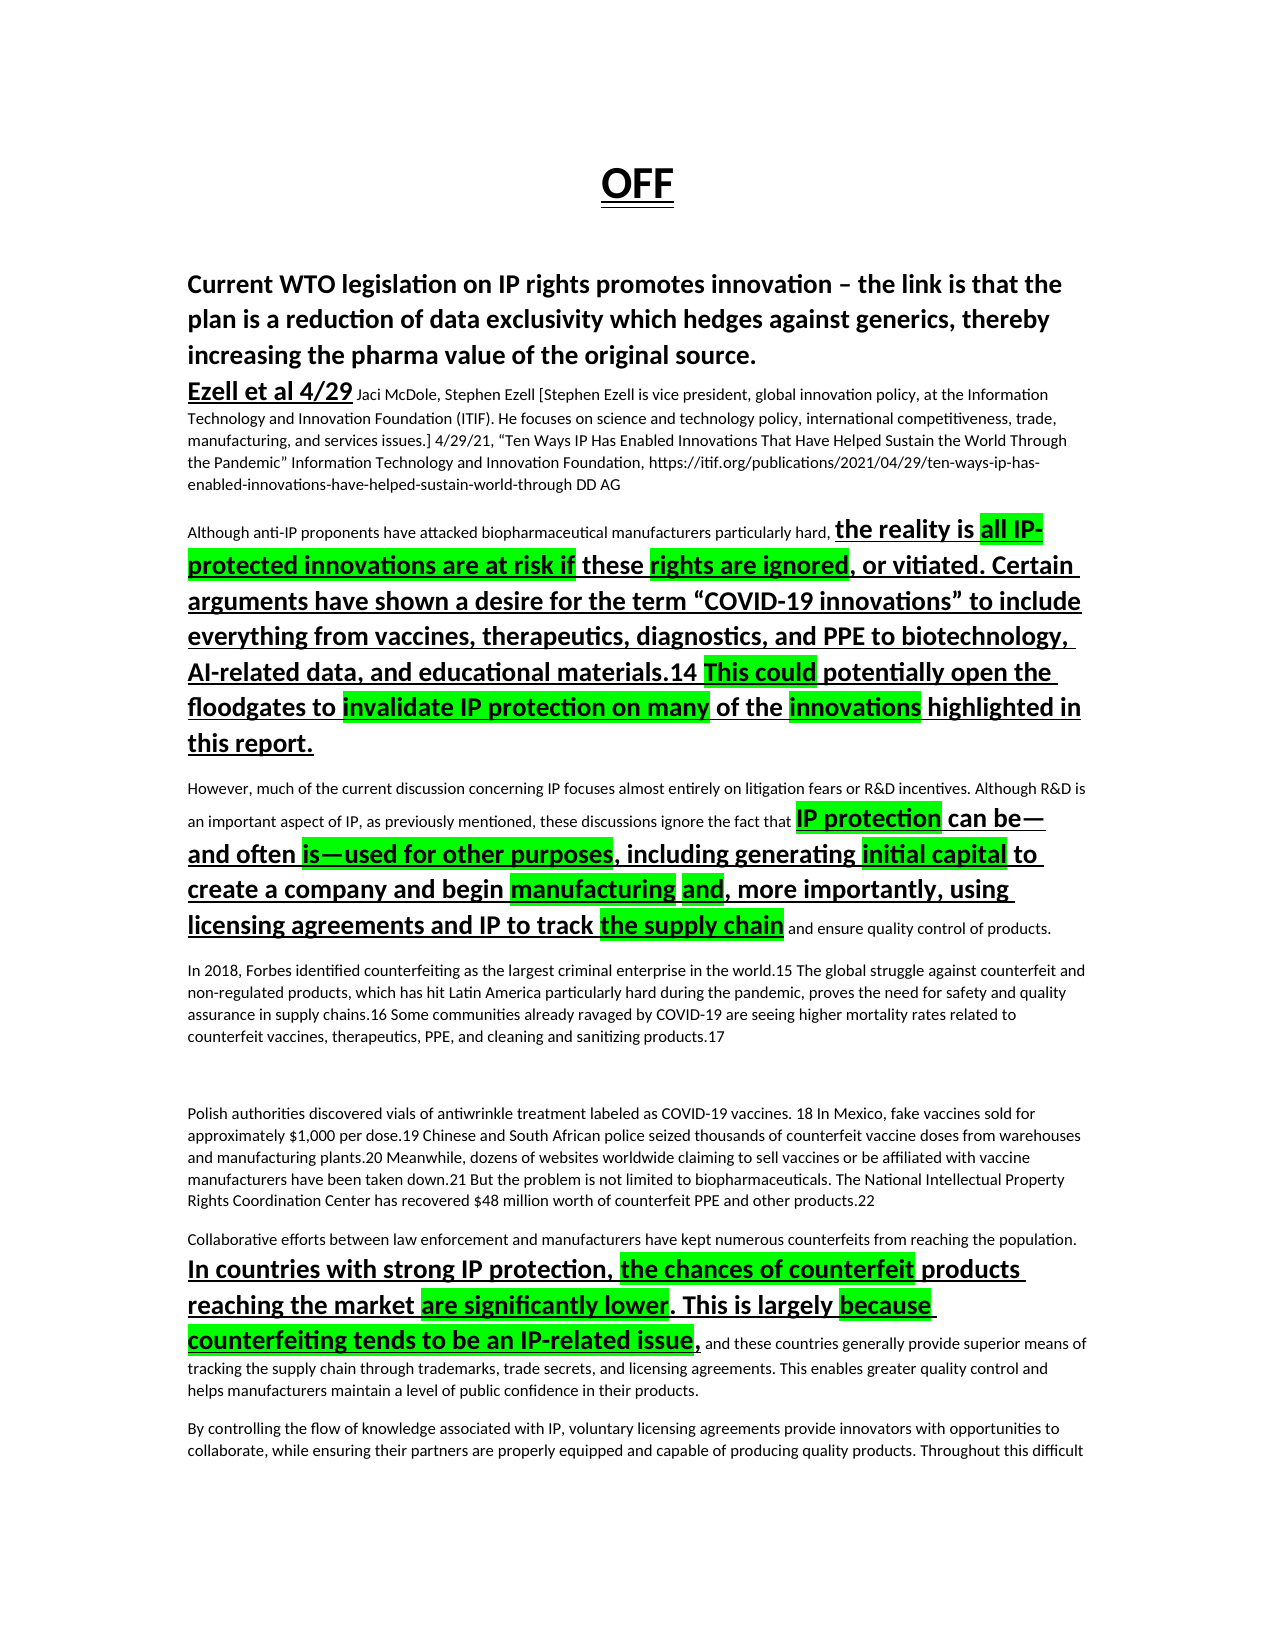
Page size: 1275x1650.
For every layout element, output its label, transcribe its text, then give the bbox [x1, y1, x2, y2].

text However, much of the current discussion concerning IP focuses almost entirely on litigation fears or R&D incentives. Although R&D is an important aspect of IP, as previously mentioned, these discussions ignore the fact that IP protection can be—and often is—used for other purposes, including generating initial capital to create a company and begin manufacturing and, more importantly, using licensing agreements and IP to track the supply chain and ensure quality control of products. [187, 778, 1087, 941]
text Ezell et al 4/29 Jaci McDole, Stephen Ezell [Stephen Ezell is vice president, global innovation policy, at the Information Technology and Innovation Foundation (ITIF). He focuses on science and technology policy, international competitiveness, trade, manufacturing, and services issues.] 4/29/21, “Ten Ways IP Has Enabled Innovations That Have Helped Sustain the World Through the Pandemic” Information Technology and Innovation Foundation, https://itif.org/publications/2021/04/29/ten-ways-ip-has-enabled-innovations-have-helped-sustain-world-through DD AG [187, 374, 1087, 494]
text Although anti-IP proponents have attacked biopharmaceutical manufacturers particularly hard, the reality is all IP-protected innovations are at risk if these rights are ignored, or vitiated. Certain arguments have shown a desire for the term “COVID-19 innovations” to include everything from vaccines, therapeutics, diagnostics, and PPE to biotechnology, AI-related data, and educational materials.14 This could potentially open the floodgates to invalidate IP protection on many of the innovations highlighted in this report. [187, 512, 1087, 759]
text Collaborative efforts between law enforcement and manufacturers have kept numerous counterfeits from reaching the population. In countries with strong IP protection, the chances of counterfeit products reaching the market are significantly lower. This is largely because counterfeiting tends to be an IP-related issue, and these countries generally provide superior means of tracking the supply chain through trademarks, trade secrets, and licensing agreements. This enables greater quality control and helps manufacturers maintain a level of public confidence in their products. [187, 1229, 1087, 1400]
text Polish authorities discovered vials of antiwrinkle treatment labeled as COVID-19 vaccines. 18 In Mexico, fake vaccines sold for approximately $1,000 per dose.19 Chinese and South African police seized thousands of counterfeit vaccine doses from warehouses and manufacturing plants.20 Meanwhile, dozens of websites worldwide claiming to sell vaccines or be affiliated with vaccine manufacturers have been taken down.21 But the problem is not limited to biopharmaceuticals. The National Intellectual Property Rights Coordination Center has recovered $48 million worth of counterfeit PPE and other products.22 [187, 1103, 1087, 1211]
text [187, 1418, 1087, 1461]
subtitle OFF [187, 154, 1087, 210]
subtitle Current WTO legislation on IP rights promotes innovation – the link is that the plan is a reduction of data exclusivity which hedges against generics, thereby increasing the pharma value of the original source. [187, 267, 1087, 371]
text In 2018, Forbes identified counterfeiting as the largest criminal enterprise in the world.15 The global struggle against counterfeit and non-regulated products, which has hit Latin America particularly hard during the pandemic, proves the need for safety and quality assurance in supply chains.16 Some communities already ravaged by COVID-19 are seeing higher mortality rates related to counterfeit vaccines, therapeutics, PPE, and cleaning and sanitizing products.17 [187, 961, 1087, 1046]
